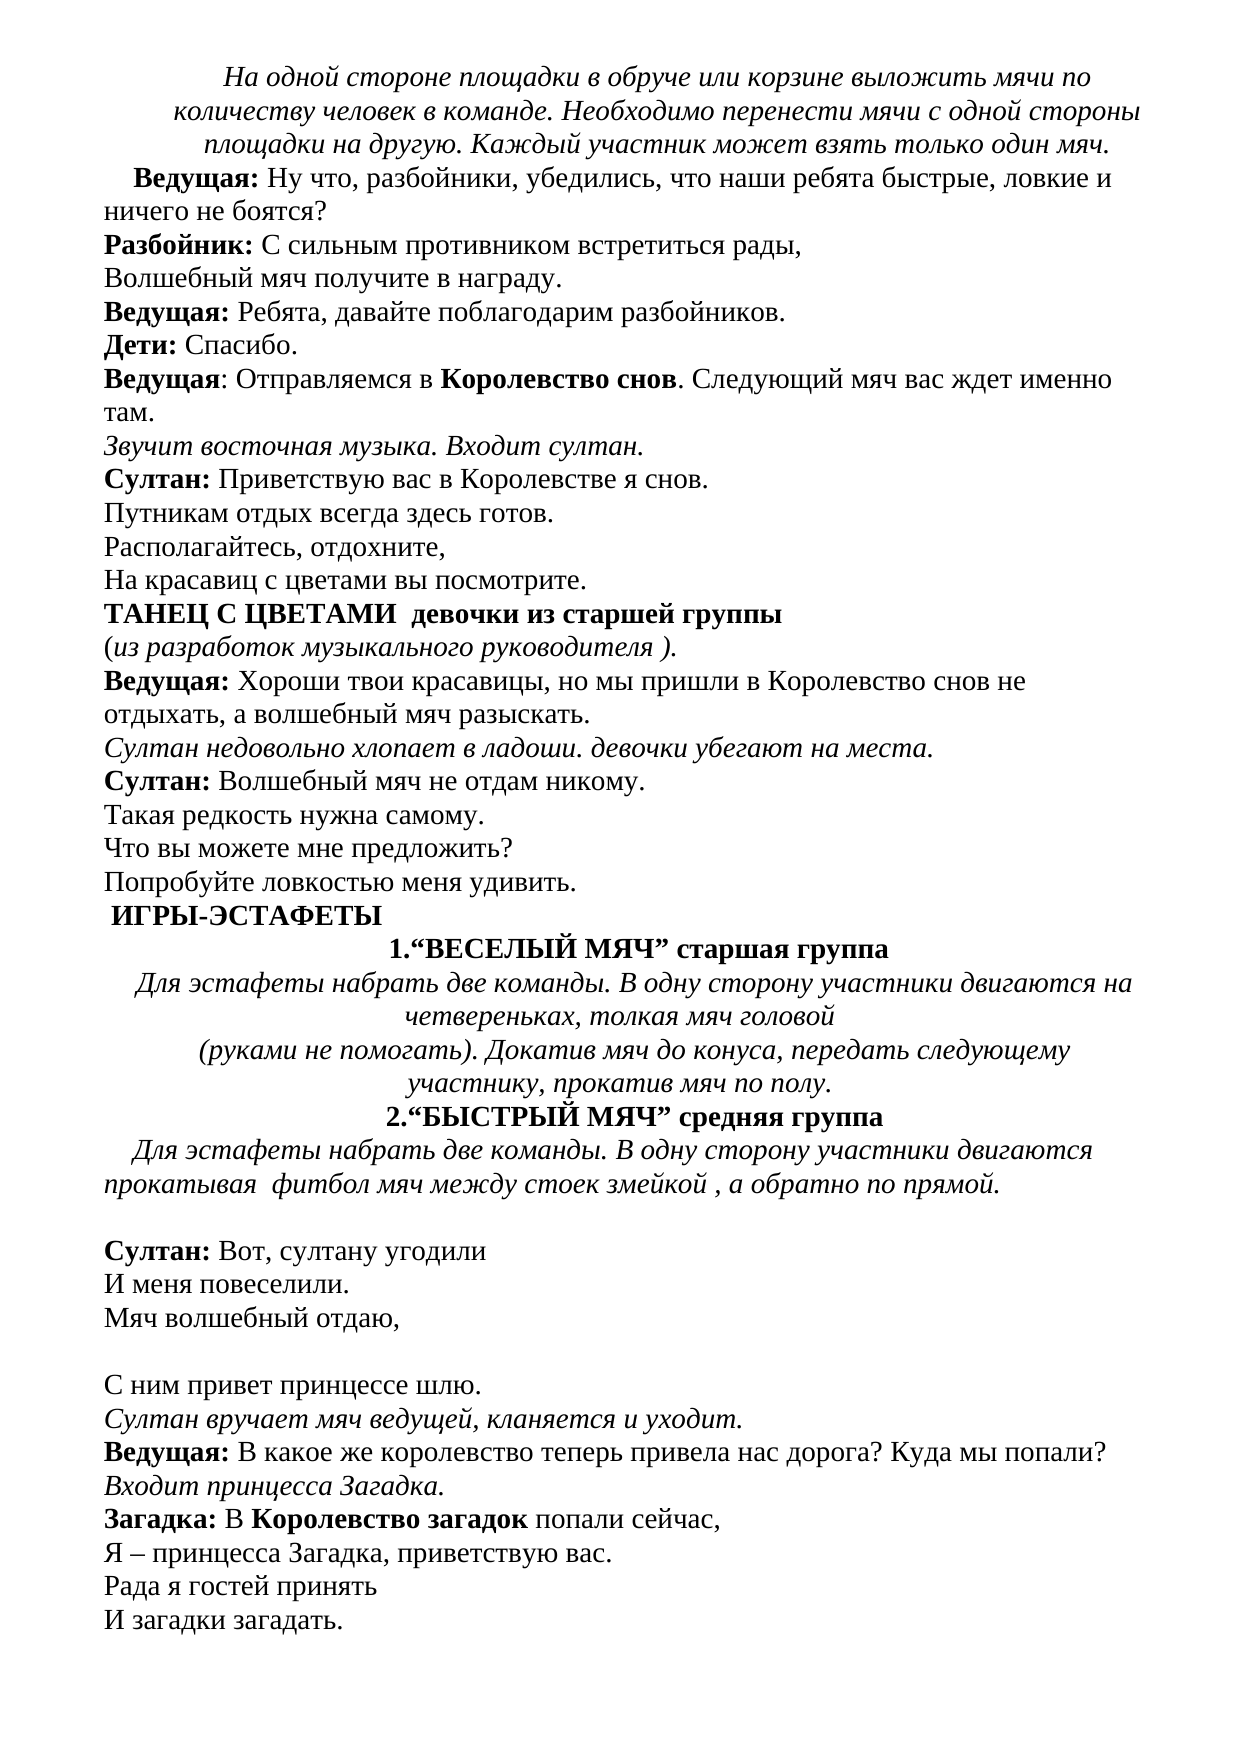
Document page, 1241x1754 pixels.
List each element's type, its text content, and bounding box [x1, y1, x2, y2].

text 1.“ВЕСЕЛЫЙ МЯЧ” старшая группа [103, 931, 1136, 965]
text На одной стороне площадки в обруче или корзине выложить мячи по количеству человек в команде. Необходимо перенести мячи с одной стороны площадки на другую. Каждый участник может взять только один мяч. [162, 59, 1152, 160]
text Для эстафеты набрать две команды. В одну сторону участники двигаются на четвереньках, толкая мяч головой [103, 965, 1136, 1032]
text Для эстафеты набрать две команды. В одну сторону участники двигаются прокатывая фитбол мяч между стоек змейкой , а обратно по прямой. [103, 1132, 1136, 1199]
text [103, 1334, 1136, 1636]
text (руками не помогать). Докатив мяч до конуса, передать следующему участнику, прокатив мяч по полу. [103, 1032, 1136, 1099]
text Ведущая: Ну что, разбойники, убедились, что наши ребята быстрые, ловкие и ничего не боятся? Разбойник: С сильным противником встретиться рады, Волшебный мяч получите в награду. Ведущая: Ребята, давайте поблагодарим разбойников. Дети: Спасибо. Ведущая: Отправляемся в Королевство снов. Следующий мяч вас ждет именно там. Звучит восточная музыка. Входит султан. Султан: Приветствую вас в Королевстве я снов. Путникам отдых всегда здесь готов. Располагайтесь, отдохните, На красавиц с цветами вы посмотрите. ТАНЕЦ С ЦВЕТАМИ девочки из старшей группы (из разработок музыкального руководителя ). Ведущая: Хороши твои красавицы, но мы пришли в Королевство снов не отдыхать, а волшебный мяч разыскать. Султан недовольно хлопает в ладоши. девочки убегают на места. Султан: Волшебный мяч не отдам никому. Такая редкость нужна самому. Что вы можете мне предложить? Попробуйте ловкостью меня удивить. ИГРЫ-ЭСТАФЕТЫ [103, 160, 1136, 931]
text 2.“БЫСТРЫЙ МЯЧ” средняя группа [103, 1099, 1136, 1132]
text Султан: Вот, султану угодили И меня повеселили. Мяч волшебный отдаю, [103, 1199, 1136, 1334]
